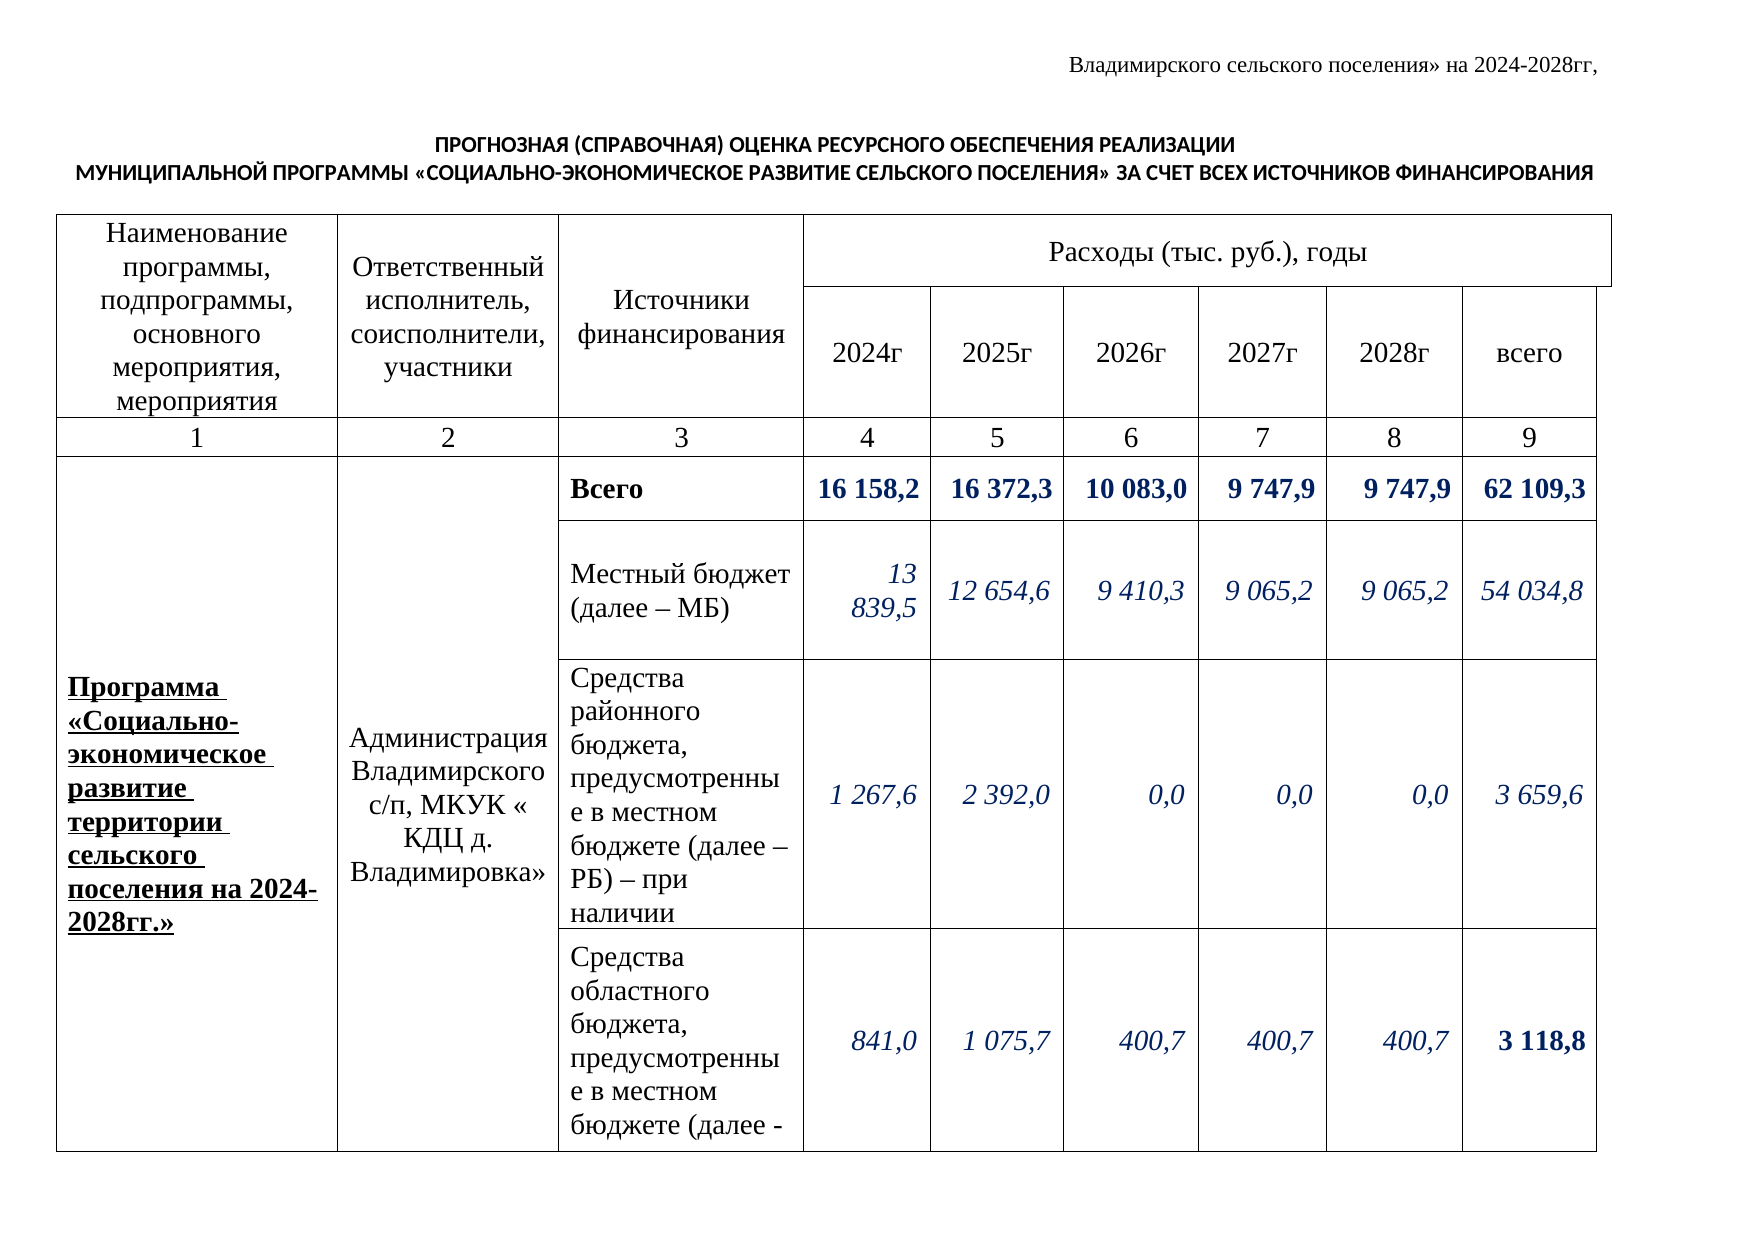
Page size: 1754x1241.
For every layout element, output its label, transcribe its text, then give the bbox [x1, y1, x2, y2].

table_header ПРОГНОЗНАЯ (СПРАВОЧНАЯ) ОЦЕНКА РЕСУРСНОГО ОБЕСПЕЧЕНИЯ РЕАЛИЗАЦИИ [44, 130, 1626, 158]
table_cell МУНИЦИПАЛЬНОЙ ПРОГРАММЫ «СОЦИАЛЬНО-ЭКОНОМИЧЕСКОЕ РАЗВИТИЕ СЕЛЬСКОГО ПОСЕЛЕНИЯ» ЗА СЧЕТ ВСЕХ ИСТОЧНИКОВ ФИНАНСИРОВАНИЯ [44, 158, 1626, 1152]
table_cell Владимирского сельского поселения» на 2024-2028гг, [44, 44, 1609, 83]
